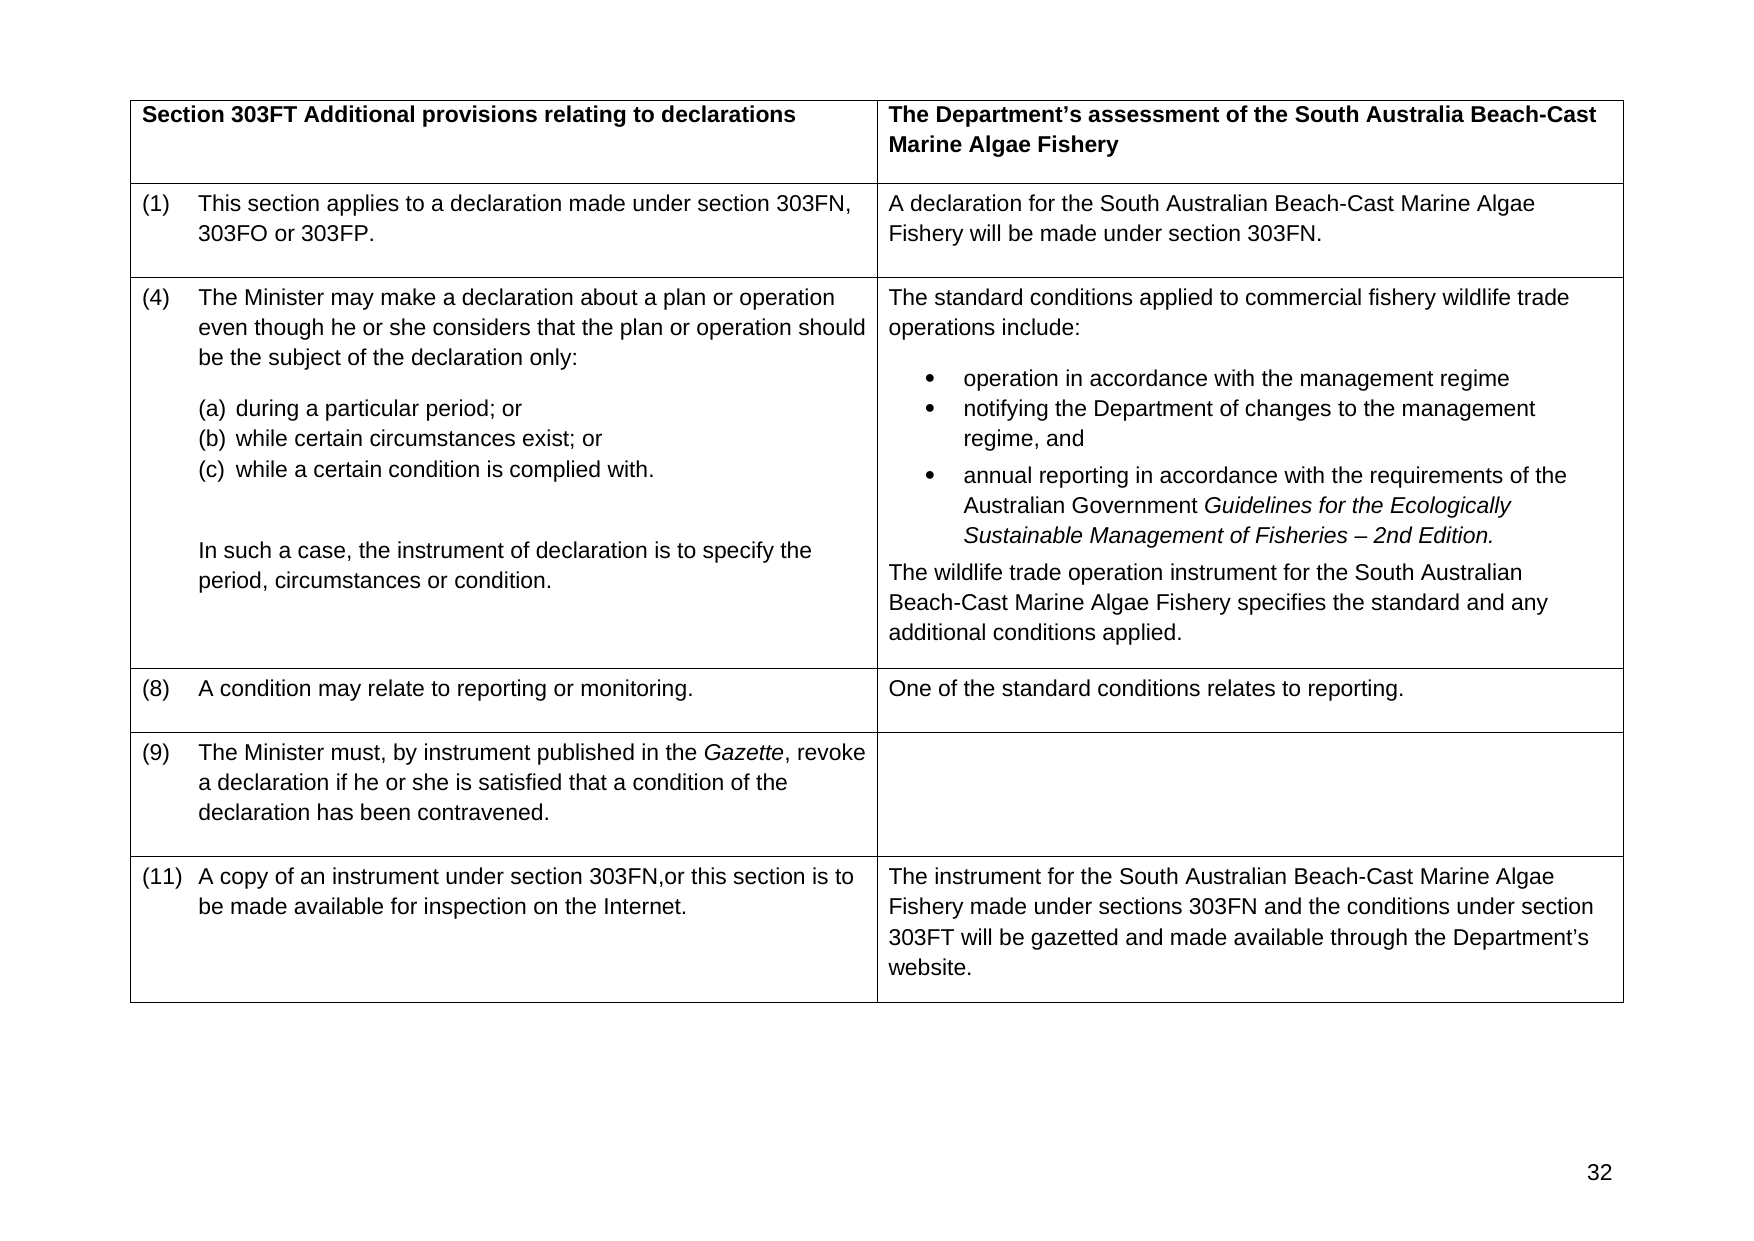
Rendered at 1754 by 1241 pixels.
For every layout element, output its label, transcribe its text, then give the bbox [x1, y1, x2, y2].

table_cell (8) A condition may relate to reporting or monitoring. [131, 669, 877, 732]
table_cell (1) This section applies to a declaration made under section 303FN, 303FO or 303FP. [131, 184, 877, 277]
table_cell (11) A copy of an instrument under section 303FN,or this section is to be made available for inspection on the Internet. [131, 857, 877, 1002]
table_cell (9) The Minister must, by instrument published in the Gazette, revoke a declaration if he or she is satisfied that a condition of the declaration has been contravened. [131, 733, 877, 856]
table_cell A declaration for the South Australian Beach-Cast Marine Algae Fishery will be made under section 303FN. [878, 184, 1623, 277]
table_cell (4) The Minister may make a declaration about a plan or operation even though he or she considers that the plan or operation should be the subject of the declaration only: during a particular period; or while certain circumstances exist; or while a certain condition is complied with. In such a case, the instrument of declaration is to specify the period, circumstances or condition. [131, 278, 877, 668]
table_cell The instrument for the South Australian Beach-Cast Marine Algae Fishery made under sections 303FN and the conditions under section 303FT will be gazetted and made available through the Department’s website. [878, 857, 1623, 1002]
table_cell One of the standard conditions relates to reporting. [878, 669, 1623, 732]
table_header The Department’s assessment of the South Australia Beach-Cast Marine Algae Fishery [878, 101, 1623, 182]
table_cell [878, 733, 1623, 856]
table_cell The standard conditions applied to commercial fishery wildlife trade operations include: operation in accordance with the management regime notifying the Department of changes to the management regime, and annual reporting in accordance with the requirements of the Australian Government Guidelines for the Ecologically Sustainable Management of Fisheries – 2nd Edition. The wildlife trade operation instrument for the South Australian Beach-Cast Marine Algae Fishery specifies the standard and any additional conditions applied. [878, 278, 1623, 668]
table_header Section 303FT Additional provisions relating to declarations [131, 101, 877, 182]
